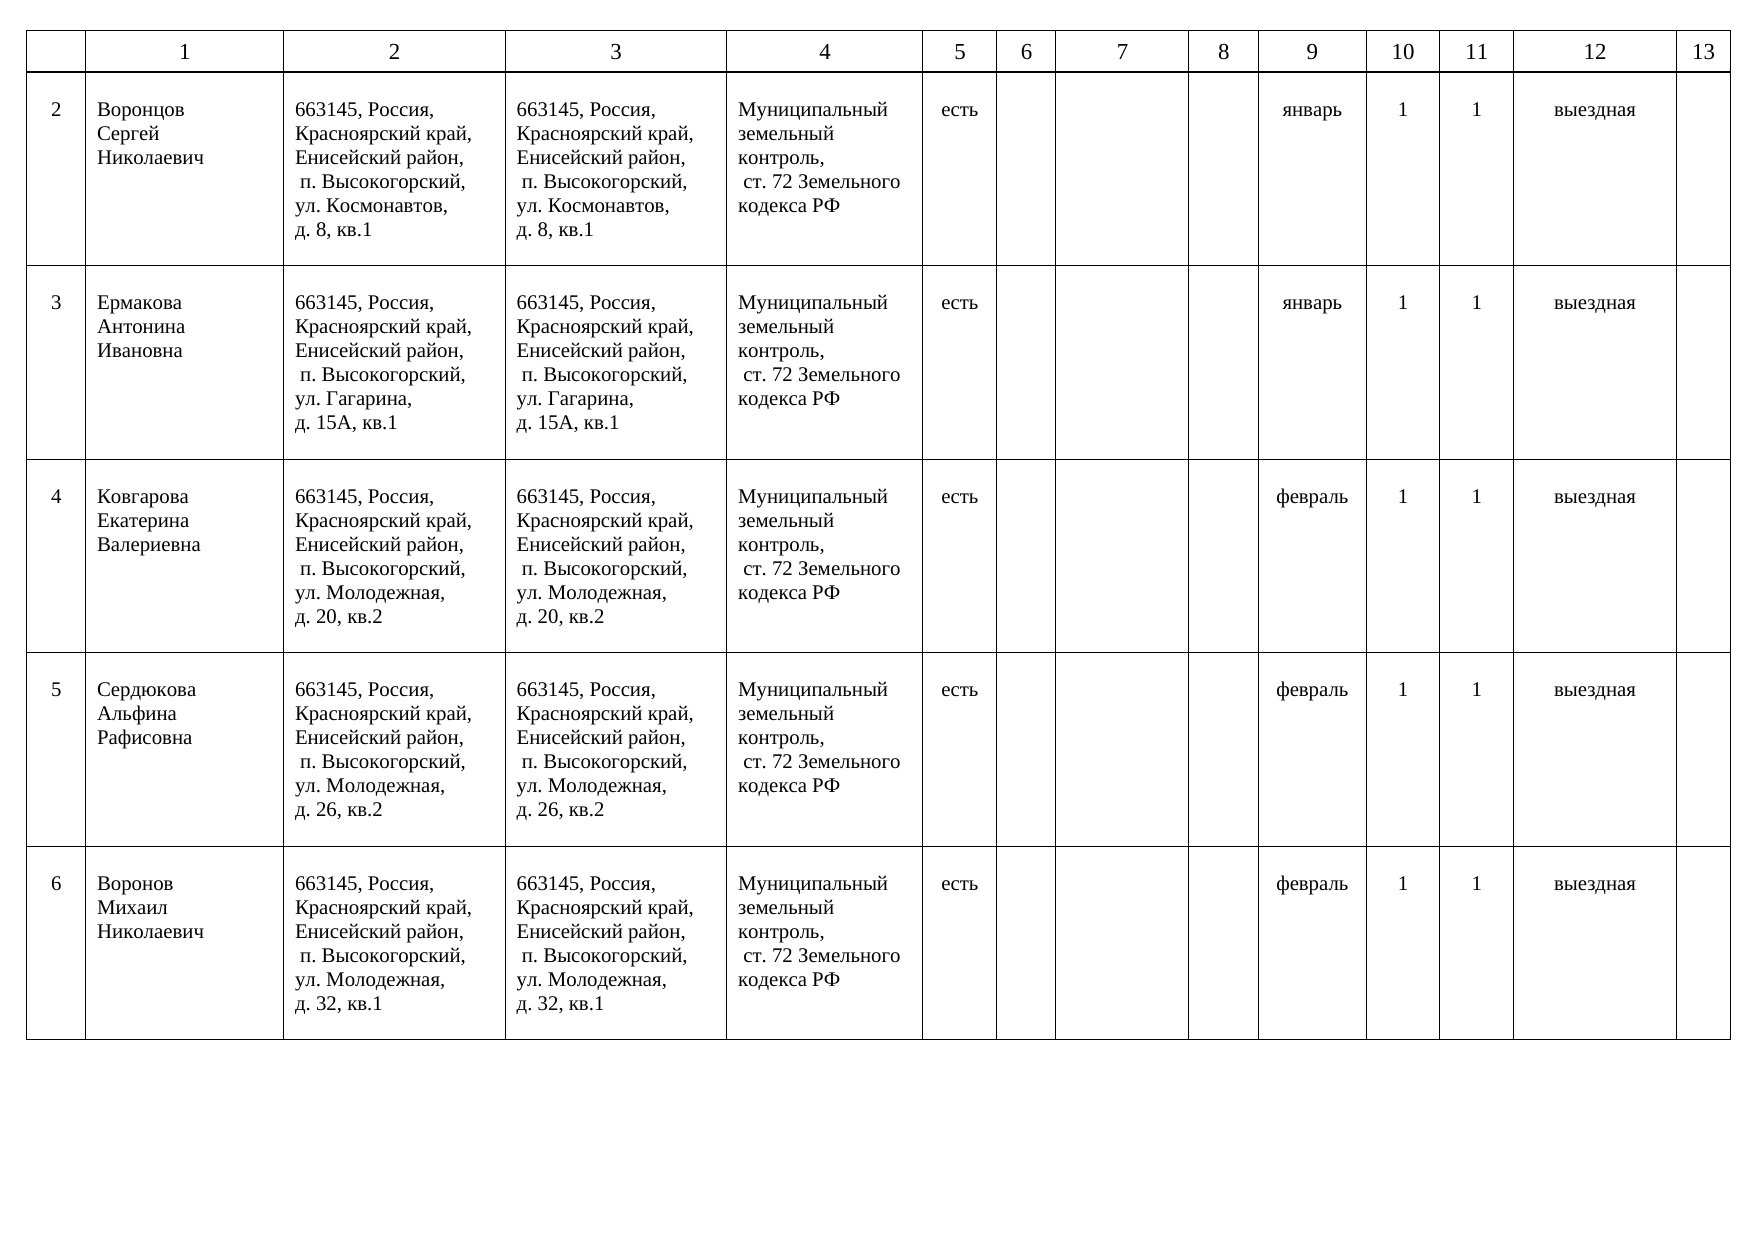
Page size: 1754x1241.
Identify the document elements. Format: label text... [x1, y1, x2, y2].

table_cell Воронцов Сергей Николаевич [86, 73, 283, 265]
table_cell 11 [1440, 31, 1513, 71]
table_cell выездная [1514, 653, 1676, 846]
table_cell 1 [1367, 847, 1439, 1039]
table_cell 663145, Россия, Красноярский край, Енисейский район, п. Высокогорский, ул. Молодежная, д. 20, кв.2 [284, 460, 505, 652]
table_cell Ковгарова Екатерина Валериевна [86, 460, 283, 652]
table_cell есть [923, 73, 996, 265]
table_cell [997, 460, 1055, 652]
table_cell [1056, 847, 1188, 1039]
table_cell Воронов Михаил Николаевич [86, 847, 283, 1039]
table_cell выездная [1514, 460, 1676, 652]
table_cell [1189, 847, 1258, 1039]
table_cell 3 [506, 31, 726, 71]
table_cell 10 [1367, 31, 1439, 71]
table_cell [1677, 73, 1730, 265]
table_cell [1677, 266, 1730, 458]
table_cell 5 [923, 31, 996, 71]
table_cell 3 [27, 266, 85, 458]
table_cell Сердюкова Альфина Рафисовна [86, 653, 283, 846]
table_cell 663145, Россия, Красноярский край, Енисейский район, п. Высокогорский, ул. Гагарина, д. 15А, кв.1 [284, 266, 505, 458]
table_cell выездная [1514, 266, 1676, 458]
table_cell 9 [1259, 31, 1366, 71]
table_cell [1677, 653, 1730, 846]
table_cell 1 [1440, 266, 1513, 458]
table_cell 1 [86, 31, 283, 71]
table_cell 12 [1514, 31, 1676, 71]
table_cell 1 [1440, 847, 1513, 1039]
table_cell Ермакова Антонина Ивановна [86, 266, 283, 458]
table_cell [997, 847, 1055, 1039]
table_cell 663145, Россия, Красноярский край, Енисейский район, п. Высокогорский, ул. Молодежная, д. 20, кв.2 [506, 460, 726, 652]
table_cell 6 [27, 847, 85, 1039]
table_cell 6 [997, 31, 1055, 71]
table_cell 663145, Россия, Красноярский край, Енисейский район, п. Высокогорский, ул. Гагарина, д. 15А, кв.1 [506, 266, 726, 458]
table_cell 663145, Россия, Красноярский край, Енисейский район, п. Высокогорский, ул. Молодежная, д. 26, кв.2 [506, 653, 726, 846]
table_cell есть [923, 460, 996, 652]
table_cell выездная [1514, 847, 1676, 1039]
table_cell 4 [27, 460, 85, 652]
table_cell [1189, 653, 1258, 846]
table_cell [1677, 847, 1730, 1039]
table_cell февраль [1259, 460, 1366, 652]
table_cell январь [1259, 266, 1366, 458]
table_cell 4 [727, 31, 922, 71]
table_cell [997, 653, 1055, 846]
table_cell Муниципальный земельный контроль, ст. 72 Земельного кодекса РФ [727, 653, 922, 846]
table_cell [1056, 266, 1188, 458]
table_cell 1 [1367, 266, 1439, 458]
table_cell февраль [1259, 847, 1366, 1039]
table_cell 1 [1367, 460, 1439, 652]
table_cell 1 [1367, 653, 1439, 846]
table_cell [997, 73, 1055, 265]
table_cell [1056, 460, 1188, 652]
table_cell январь [1259, 73, 1366, 265]
table_cell 1 [1440, 73, 1513, 265]
table_cell [1189, 73, 1258, 265]
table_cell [727, 73, 922, 265]
table_cell 1 [1440, 653, 1513, 846]
table_cell 2 [27, 73, 85, 265]
table_cell 2 [284, 31, 505, 71]
table_cell [1189, 266, 1258, 458]
table_cell 663145, Россия, Красноярский край, Енисейский район, п. Высокогорский, ул. Космонавтов, д. 8, кв.1 [506, 73, 726, 265]
table_cell [997, 266, 1055, 458]
table_cell [1056, 73, 1188, 265]
table_cell 1 [1367, 73, 1439, 265]
table_cell 663145, Россия, Красноярский край, Енисейский район, п. Высокогорский, ул. Молодежная, д. 32, кв.1 [284, 847, 505, 1039]
table_cell 8 [1189, 31, 1258, 71]
table_cell 5 [27, 653, 85, 846]
table_cell февраль [1259, 653, 1366, 846]
table_cell 1 [1440, 460, 1513, 652]
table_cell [727, 847, 922, 1039]
table_cell 7 [1056, 31, 1188, 71]
table_cell есть [923, 653, 996, 846]
table_cell Муниципальный земельный контроль, ст. 72 Земельного кодекса РФ [727, 266, 922, 458]
table_cell [27, 31, 85, 71]
table_cell 663145, Россия, Красноярский край, Енисейский район, п. Высокогорский, ул. Космонавтов, д. 8, кв.1 [284, 73, 505, 265]
table_cell выездная [1514, 73, 1676, 265]
table_cell есть [923, 847, 996, 1039]
table_cell 13 [1677, 31, 1730, 71]
table_cell есть [923, 266, 996, 458]
table_cell 663145, Россия, Красноярский край, Енисейский район, п. Высокогорский, ул. Молодежная, д. 26, кв.2 [284, 653, 505, 846]
table_cell [1056, 653, 1188, 846]
table_cell [1189, 460, 1258, 652]
table_cell Муниципальный земельный контроль, ст. 72 Земельного кодекса РФ [727, 460, 922, 652]
table_cell 663145, Россия, Красноярский край, Енисейский район, п. Высокогорский, ул. Молодежная, д. 32, кв.1 [506, 847, 726, 1039]
table_cell [1677, 460, 1730, 652]
